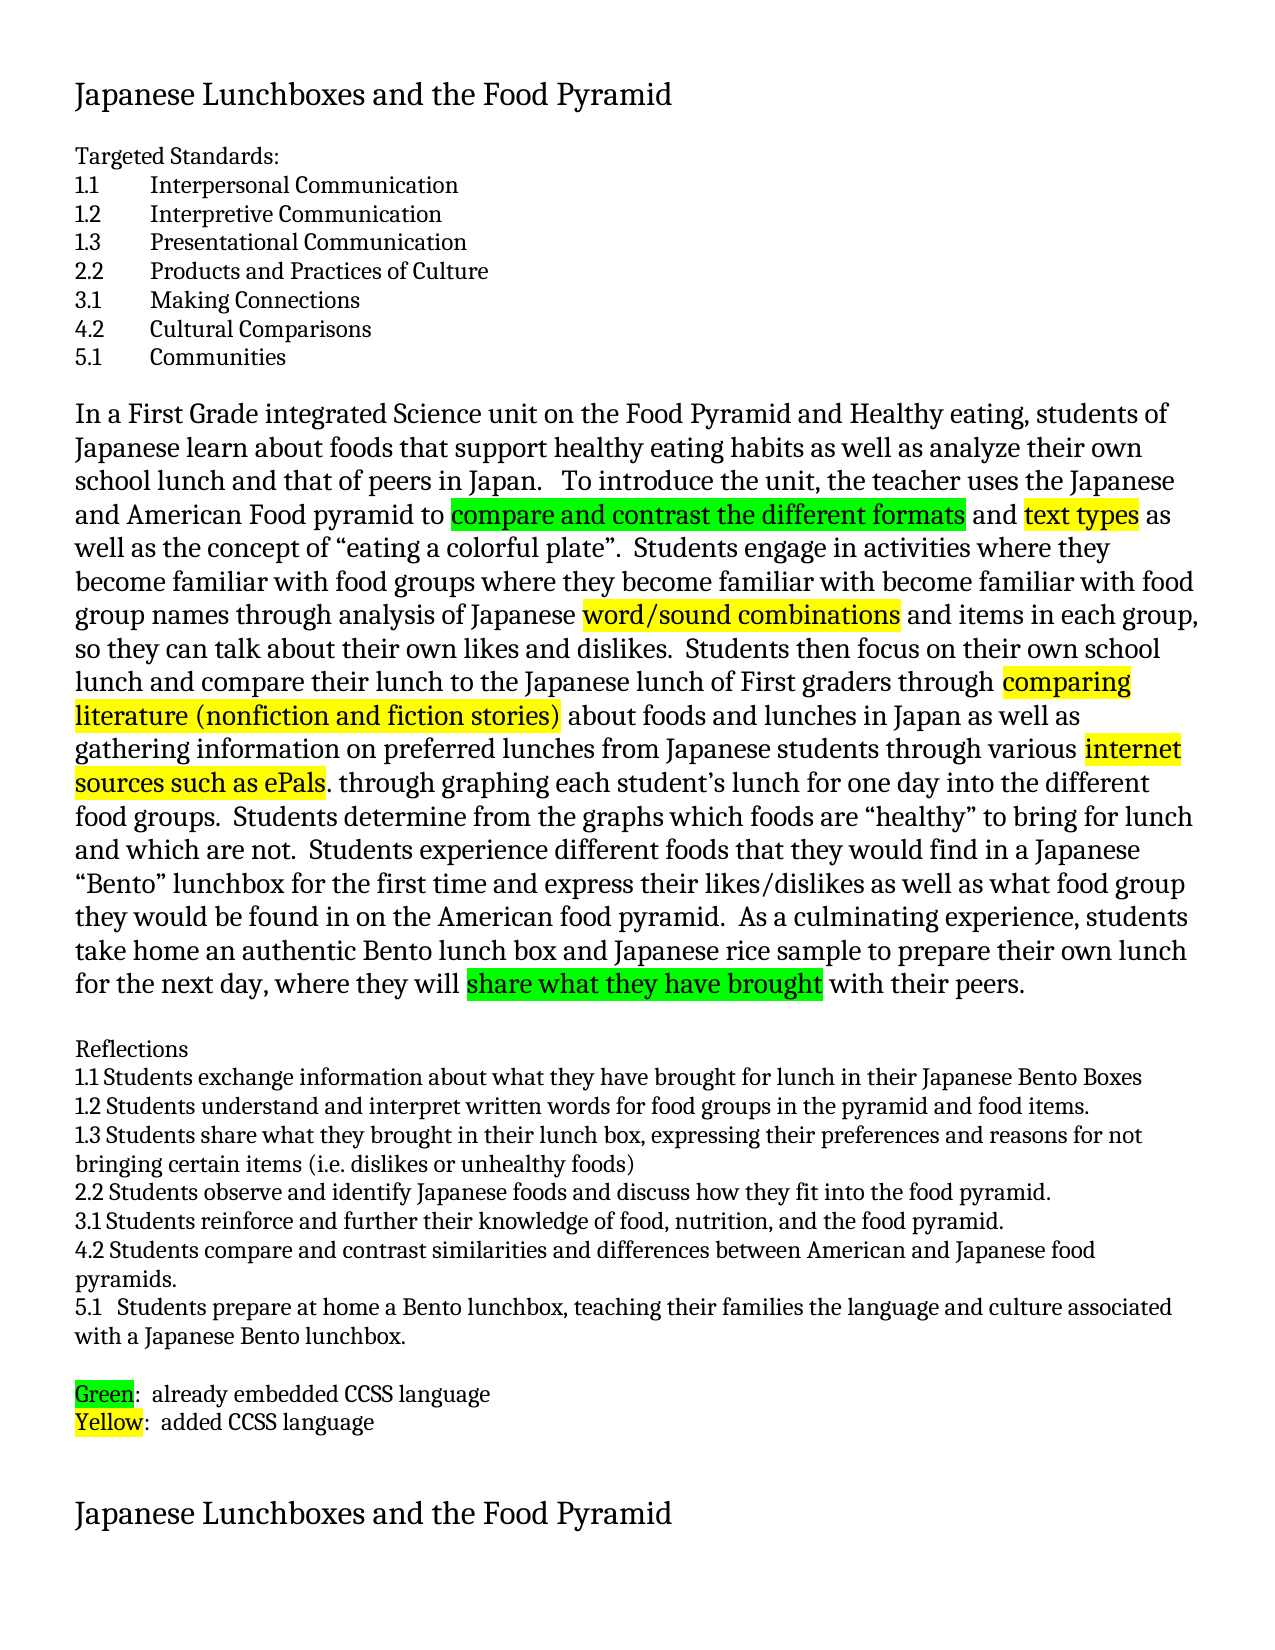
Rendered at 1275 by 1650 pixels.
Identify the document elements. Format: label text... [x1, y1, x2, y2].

text Japanese Lunchboxes and the Food Pyramid [75, 75, 1200, 113]
text 1.3 Students share what they brought in their lunch box, expressing their preferences and reasons for not bringing certain items (i.e. dislikes or unhealthy foods) [75, 1121, 1200, 1178]
text 2.2 Products and Practices of Culture [75, 257, 1200, 286]
text 5.1 Communities [75, 343, 1200, 372]
text 5.1 Students prepare at home a Bento lunchbox, teaching their families the language and culture associated with a Japanese Bento lunchbox. [75, 1293, 1200, 1351]
text 4.2 Cultural Comparisons [75, 314, 1200, 343]
text 1.1 Students exchange information about what they have brought for lunch in their Japanese Bento Boxes [75, 1063, 1200, 1092]
text 1.2 Interpretive Communication [75, 199, 1200, 228]
text 3.1 Students reinforce and further their knowledge of food, nutrition, and the food pyramid. [75, 1207, 1200, 1236]
text Green: already embedded CCSS language [75, 1379, 1200, 1408]
text 2.2 Students observe and identify Japanese foods and discuss how they fit into the food pyramid. [75, 1178, 1200, 1207]
text 4.2 Students compare and contrast similarities and differences between American and Japanese food pyramids. [75, 1236, 1200, 1293]
text 3.1 Making Connections [75, 286, 1200, 314]
text Targeted Standards: [75, 142, 1200, 171]
text 1.1 Interpersonal Communication [75, 171, 1200, 199]
text 1.2 Students understand and interpret written words for food groups in the pyramid and food items. [75, 1092, 1200, 1121]
text 1.3 Presentational Communication [75, 228, 1200, 257]
text Reflections [75, 1034, 1200, 1063]
text In a First Grade integrated Science unit on the Food Pyramid and Healthy eating, students of Japanese learn about foods that support healthy eating habits as well as analyze their own school lunch and that of peers in Japan. To introduce the unit, the teacher uses the Japanese and American Food pyramid to compare and contrast the different formats and text types as well as the concept of “eating a colorful plate”. Students engage in activities where they become familiar with food groups where they become familiar with become familiar with food group names through analysis of Japanese word/sound combinations and items in each group, so they can talk about their own likes and dislikes. Students then focus on their own school lunch and compare their lunch to the Japanese lunch of First graders through comparing literature (nonfiction and fiction stories) about foods and lunches in Japan as well as gathering information on preferred lunches from Japanese students through various internet sources such as ePals. through graphing each student’s lunch for one day into the different food groups. Students determine from the graphs which foods are “healthy” to bring for lunch and which are not. Students experience different foods that they would find in a Japanese “Bento” lunchbox for the first time and express their likes/dislikes as well as what food group they would be found in on the American food pyramid. As a culminating experience, students take home an authentic Bento lunch box and Japanese rice sample to prepare their own lunch for the next day, where they will share what they have brought with their peers. [75, 397, 1200, 1001]
text Japanese Lunchboxes and the Food Pyramid [75, 1494, 1200, 1533]
text Yellow: added CCSS language [143, 1408, 1200, 1437]
